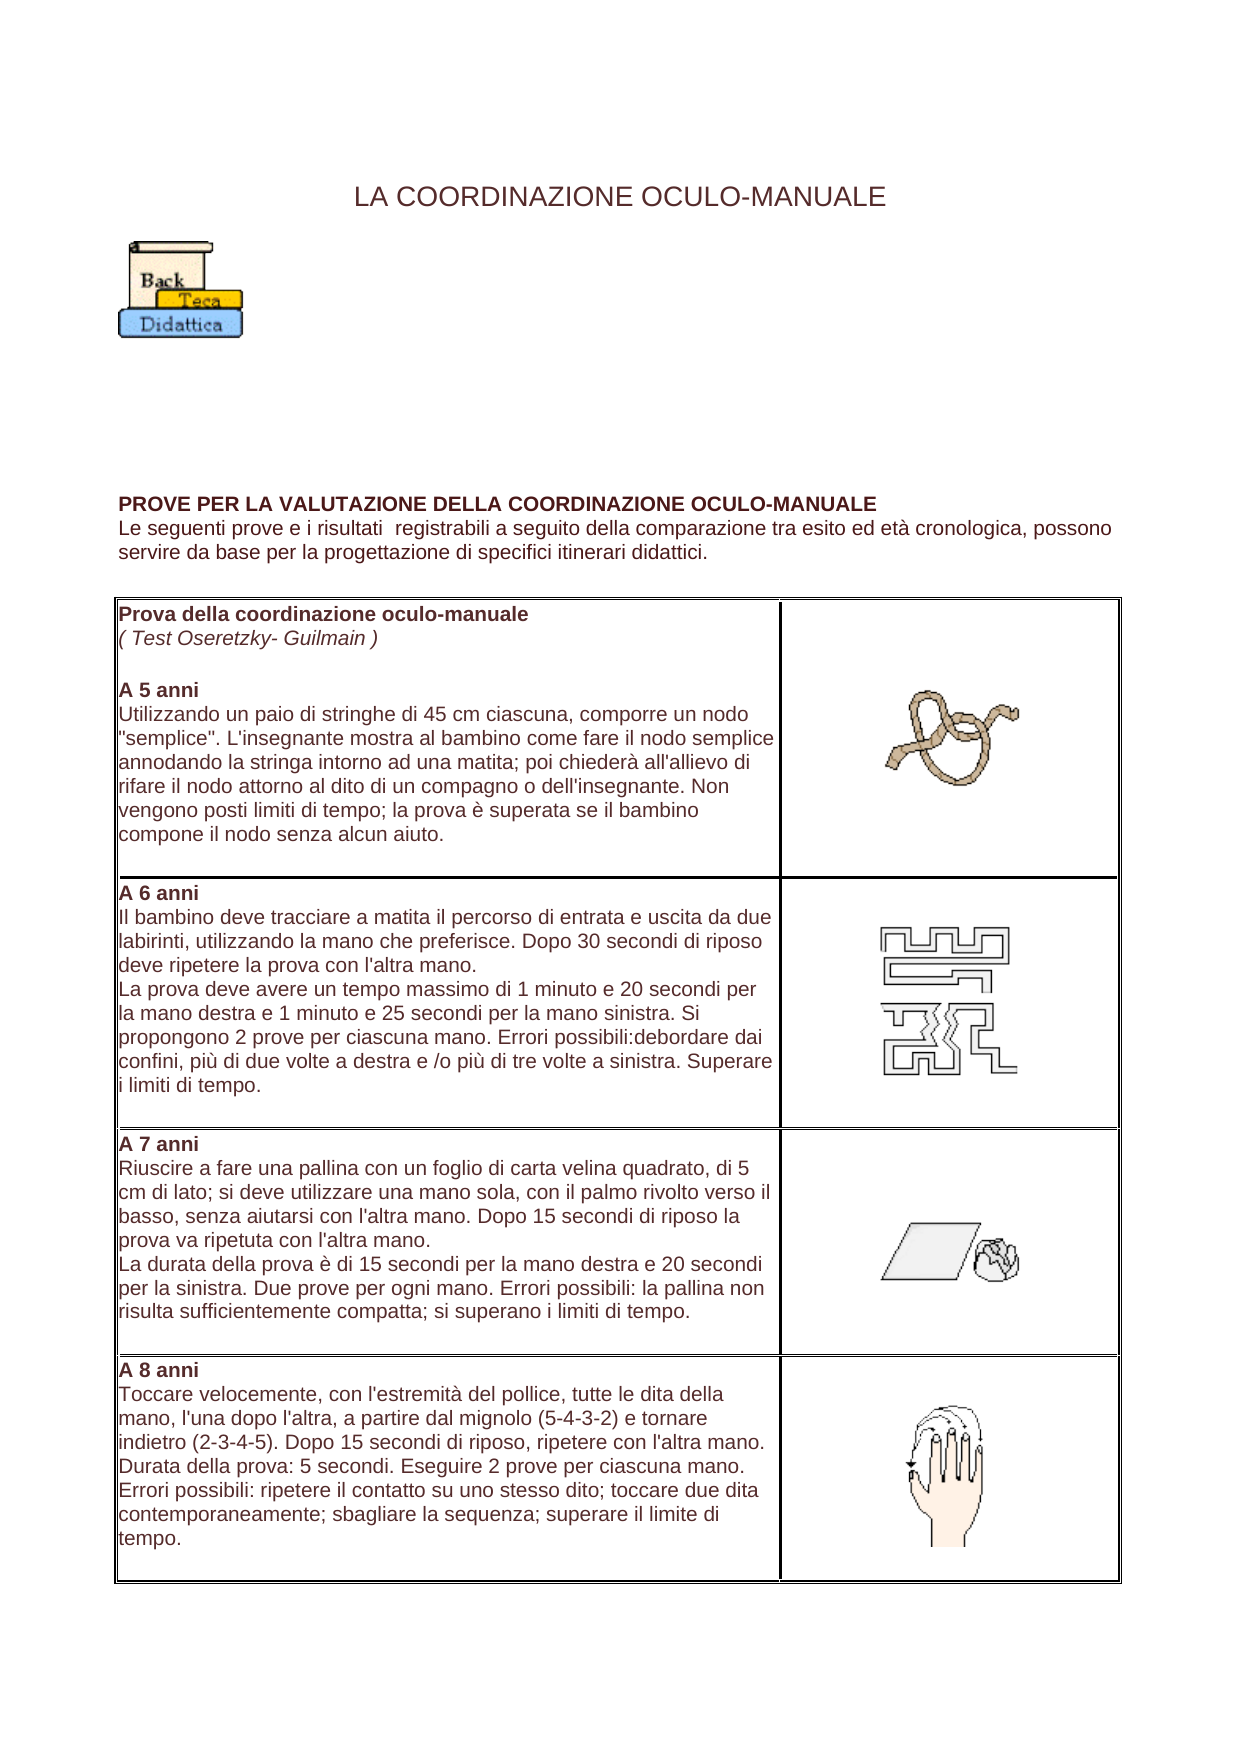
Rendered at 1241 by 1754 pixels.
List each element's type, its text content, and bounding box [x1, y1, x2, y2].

table_header [780, 600, 1118, 876]
table_cell [782, 876, 1118, 1127]
picture [879, 659, 1021, 816]
picture [879, 925, 1021, 1082]
table_header Prova della coordinazione oculo-manuale ( Test Oseretzky- Guilmain ) A 5 anni Utilizzando un paio di stringhe di 45 cm ciascuna, comporre un nodo "semplice". L'insegnante mostra al bambino come fare il nodo semplice annodando la stringa intorno ad una matita; poi chiederà all'allievo di rifare il nodo attorno al dito di un compagno o dell'insegnante. Non vengono posti limiti di tempo; la prova è superata se il bambino compone il nodo senza alcun aiuto. [116, 598, 780, 876]
picture [879, 1390, 1021, 1547]
picture [118, 241, 245, 340]
table_cell A 8 anni Toccare velocemente, con l'estremità del pollice, tutte le dita della mano, l'una dopo l'altra, a partire dal mignolo (5-4-3-2) e tornare indietro (2-3-4-5). Dopo 15 secondi di riposo, ripetere con l'altra mano. Durata della prova: 5 secondi. Eseguire 2 prove per ciascuna mano. Errori possibili: ripetere il contatto su uno stesso dito; toccare due dita contemporaneamente; sbagliare la sequenza; superare il limite di tempo. [118, 1354, 780, 1580]
table_cell [780, 1354, 1119, 1580]
table_cell A 6 anni Il bambino deve tracciare a matita il percorso di entrata e uscita da due labirinti, utilizzando la mano che preferisce. Dopo 30 secondi di riposo deve ripetere la prova con l'altra mano. La prova deve avere un tempo massimo di 1 minuto e 20 secondi per la mano destra e 1 minuto e 25 secondi per la mano sinistra. Si propongono 2 prove per ciascuna mano. Errori possibili:debordare dai confini, più di due volte a destra e /o più di tre volte a sinistra. Superare i limiti di tempo. [118, 876, 779, 1127]
text Le seguenti prove e i risultati registrabili a seguito della comparazione tra esito ed età cronologica, possono servire da base per la progettazione di specifici itinerari didattici. [118, 516, 1122, 564]
text PROVE PER LA VALUTAZIONE DELLA COORDINAZIONE OCULO-MANUALE [118, 492, 1122, 516]
table_cell A 7 anni Riuscire a fare una pallina con un foglio di carta velina quadrato, di 5 cm di lato; si deve utilizzare una mano sola, con il palmo rivolto verso il basso, senza aiutarsi con l'altra mano. Dopo 15 secondi di riposo la prova va ripetuta con l'altra mano. La durata della prova è di 15 secondi per la mano destra e 20 secondi per la sinistra. Due prove per ogni mano. Errori possibili: la pallina non risulta sufficientemente compatta; si superano i limiti di tempo. [116, 1127, 780, 1353]
picture [879, 1163, 1021, 1320]
text LA COORDINAZIONE OCULO-MANUALE [118, 180, 1122, 212]
table_cell [780, 1127, 1120, 1353]
